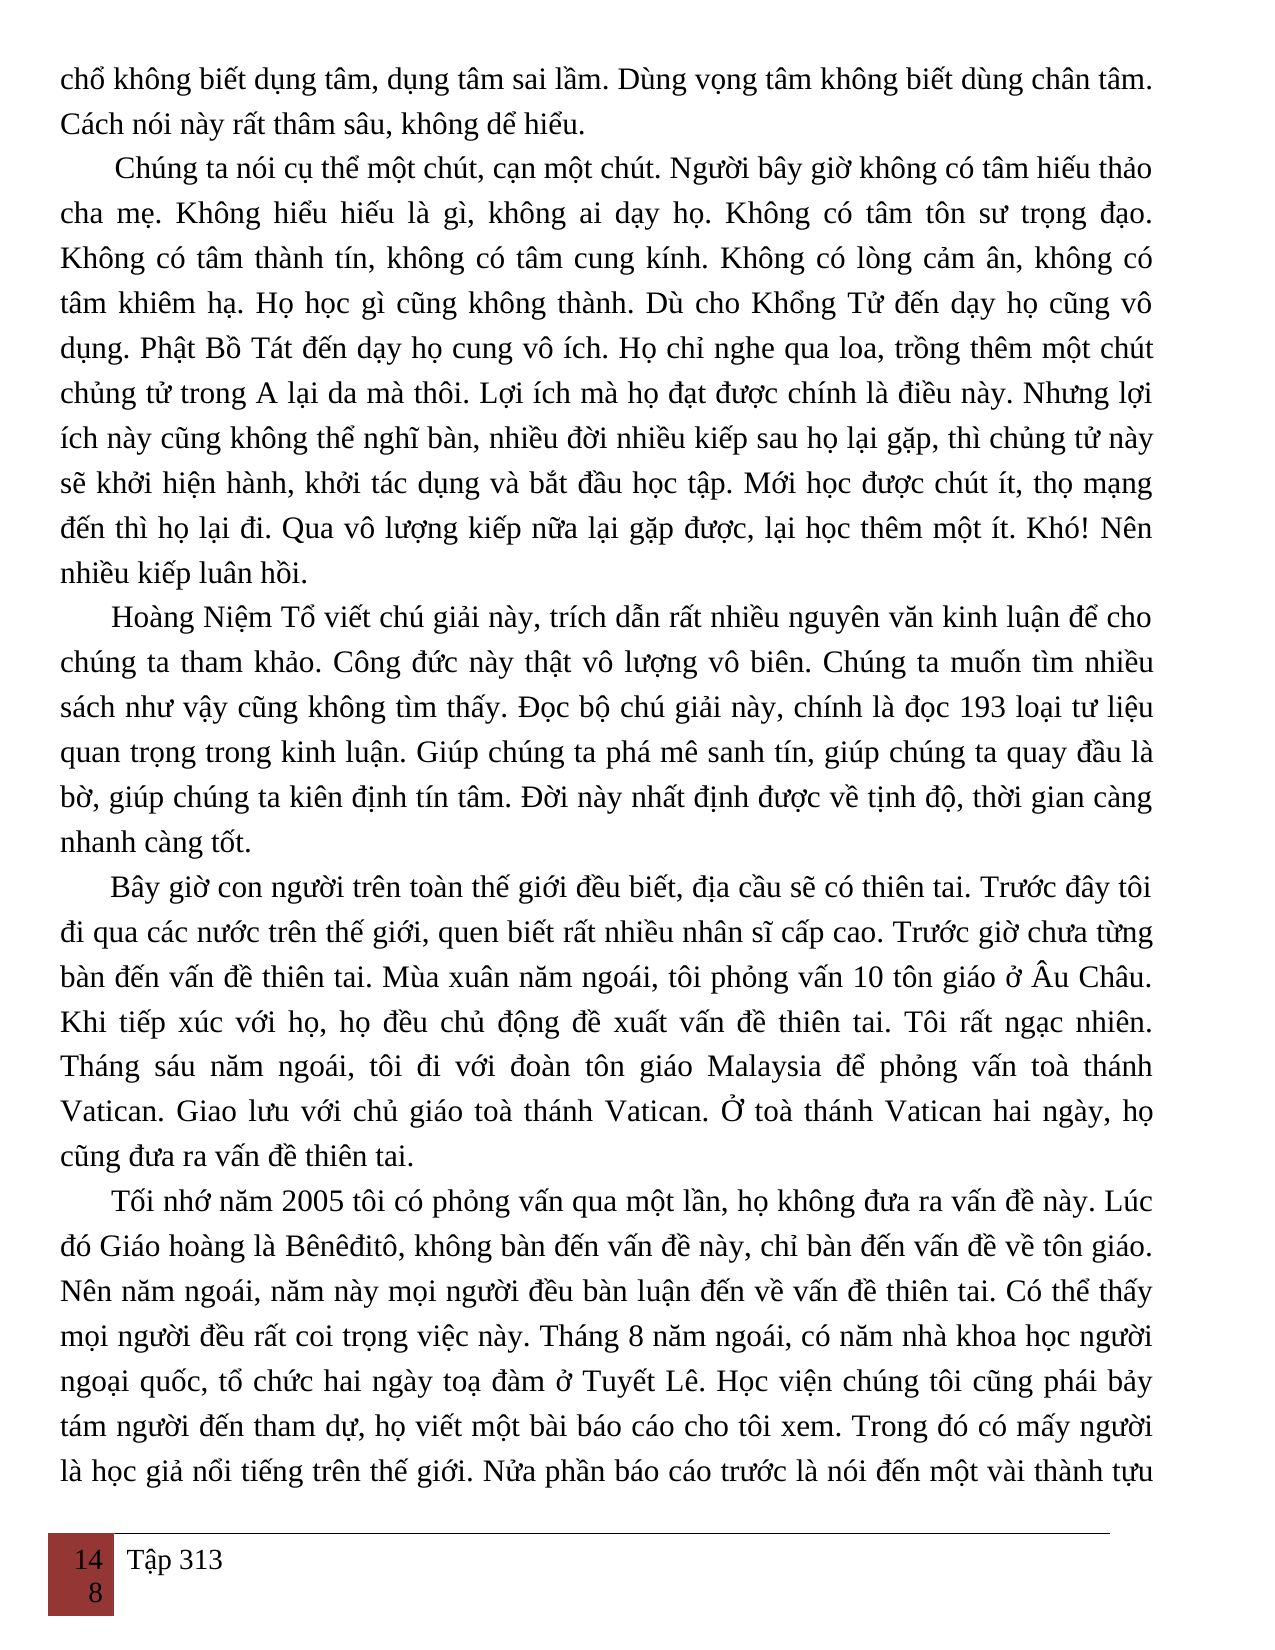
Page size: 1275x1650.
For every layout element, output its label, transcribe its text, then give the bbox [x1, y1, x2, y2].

text Chúng ta nói cụ thể một chút, cạn một chút. Người bây giờ không có tâm hiếu thảo cha mẹ. Không hiểu hiếu là gì, không ai dạy họ. Không có tâm tôn sư trọng đạo. Không có tâm thành tín, không có tâm cung kính. Không có lòng cảm ân, không có tâm khiêm hạ. Họ học gì cũng không thành. Dù cho Khổng Tử đến dạy họ cũng vô dụng. Phật Bồ Tát đến dạy họ cung vô ích. Họ chỉ nghe qua loa, trồng thêm một chút chủng tử trong A lại da mà thôi. Lợi ích mà họ đạt được chính là điều này. Nhưng lợi ích này cũng không thể nghĩ bàn, nhiều đời nhiều kiếp sau họ lại gặp, thì chủng tử này sẽ khởi hiện hành, khởi tác dụng và bắt đầu học tập. Mới học được chút ít, thọ mạng đến thì họ lại đi. Qua vô lượng kiếp nữa lại gặp được, lại học thêm một ít. Khó! Nên nhiều kiếp luân hồi. [60, 150, 1155, 590]
text Hoàng Niệm Tổ viết chú giải này, trích dẫn rất nhiều nguyên văn kinh luận để cho chúng ta tham khảo. Công đức này thật vô lượng vô biên. Chúng ta muốn tìm nhiều sách như vậy cũng không tìm thấy. Đọc bộ chú giải này, chính là đọc 193 loại tư liệu quan trọng trong kinh luận. Giúp chúng ta phá mê sanh tín, giúp chúng ta quay đầu là bờ, giúp chúng ta kiên định tín tâm. Đời này nhất định được về tịnh độ, thời gian càng nhanh càng tốt. [60, 599, 1155, 859]
text Bây giờ con người trên toàn thế giới đều biết, địa cầu sẽ có thiên tai. Trước đây tôi đi qua các nước trên thế giới, quen biết rất nhiều nhân sĩ cấp cao. Trước giờ chưa từng bàn đến vấn đề thiên tai. Mùa xuân năm ngoái, tôi phỏng vấn 10 tôn giáo ở Âu Châu. Khi tiếp xúc với họ, họ đều chủ động đề xuất vấn đề thiên tai. Tôi rất ngạc nhiên. Tháng sáu năm ngoái, tôi đi với đoàn tôn giáo Malaysia để phỏng vấn toà thánh Vatican. Giao lưu với chủ giáo toà thánh Vatican. Ở toà thánh Vatican hai ngày, họ cũng đưa ra vấn đề thiên tai. [60, 868, 1155, 1173]
